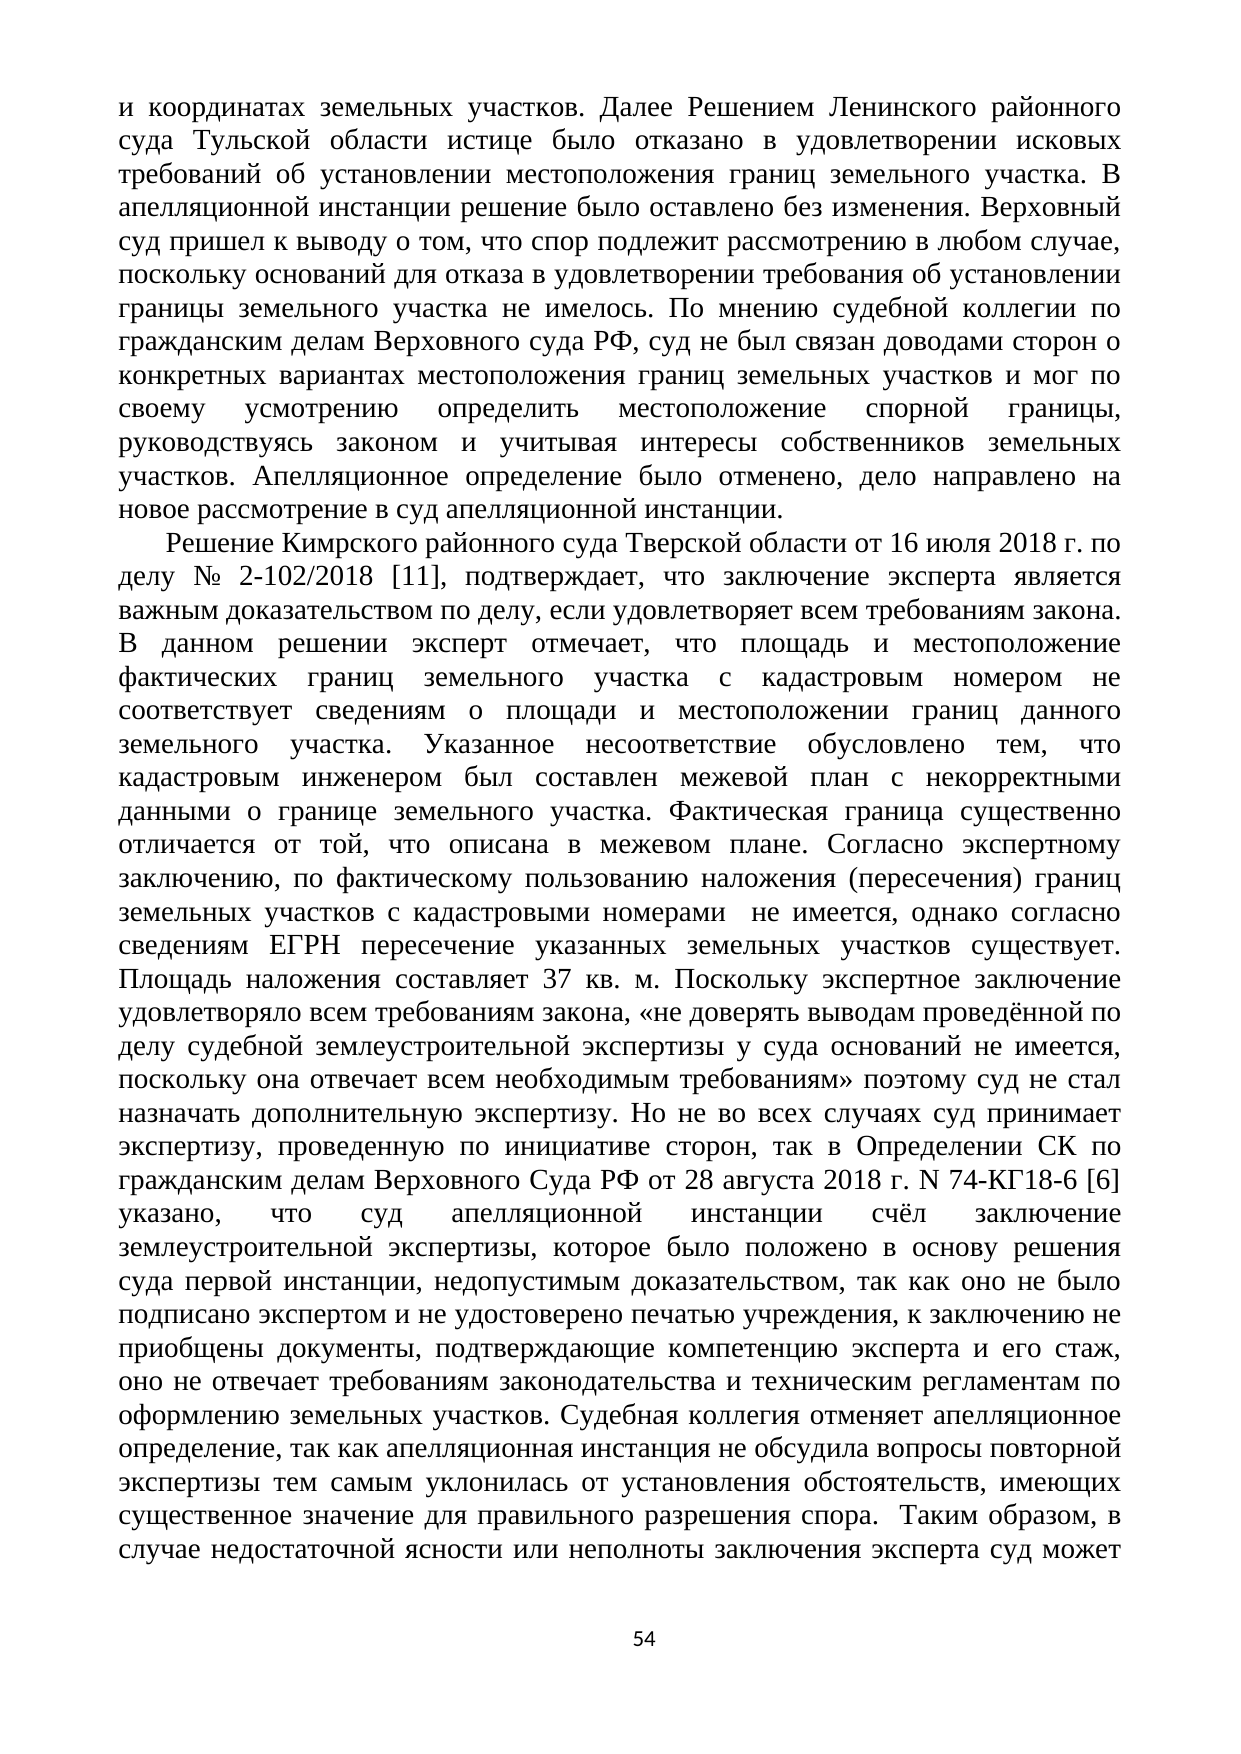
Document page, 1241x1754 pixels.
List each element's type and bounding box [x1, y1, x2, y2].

text [118, 89, 1122, 525]
text [118, 525, 1122, 1564]
